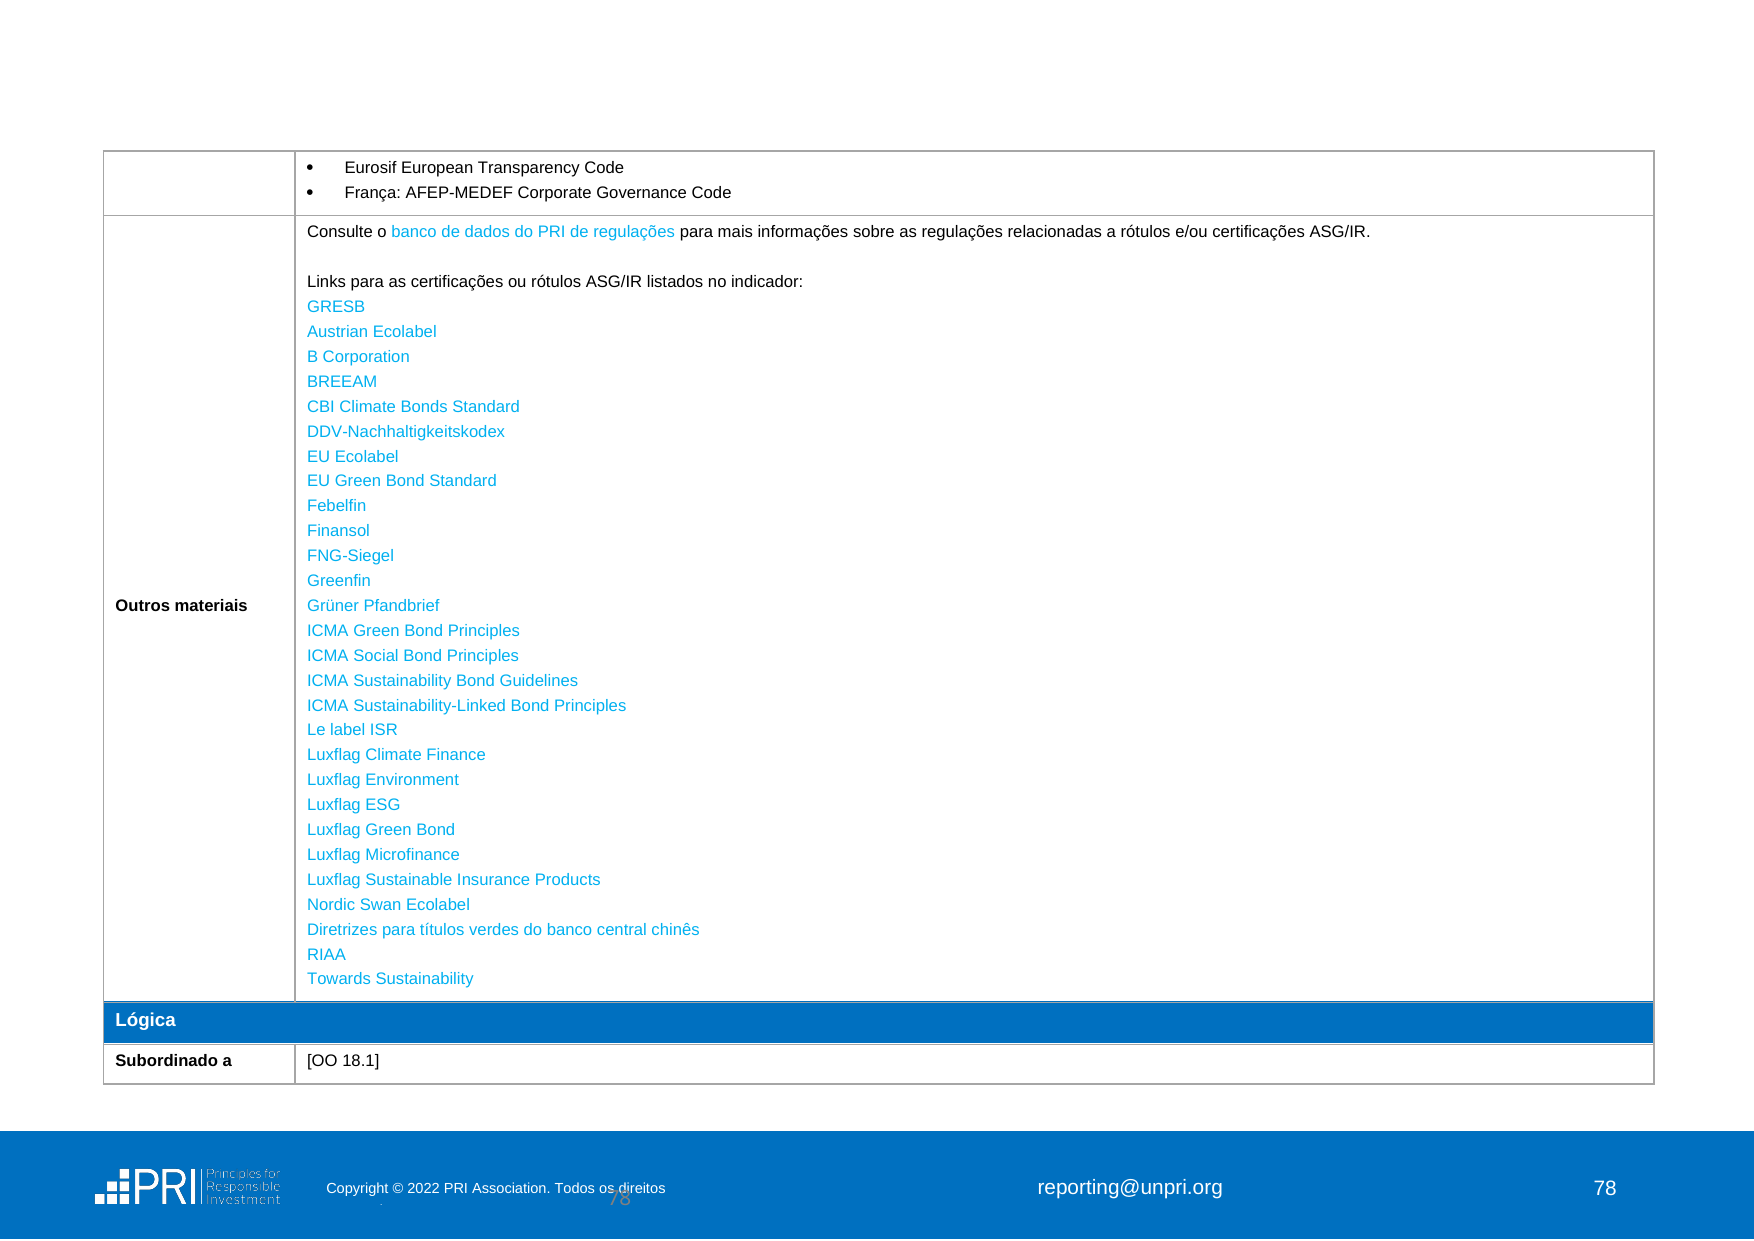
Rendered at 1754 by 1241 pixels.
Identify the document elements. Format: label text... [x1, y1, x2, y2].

table_cell [OO 18.1] [296, 1045, 1653, 1083]
picture [373, 326, 382, 337]
picture [535, 874, 541, 885]
picture [92, 1166, 282, 1207]
table_cell Outros materiais [104, 216, 294, 1001]
table_cell Subordinado a [104, 1045, 294, 1083]
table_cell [104, 152, 294, 215]
picture [538, 226, 544, 237]
picture [448, 625, 454, 636]
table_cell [296, 152, 1653, 215]
picture [335, 451, 344, 462]
picture [447, 650, 453, 661]
table_cell Lógica [104, 1003, 1653, 1043]
table_cell Consulte o banco de dados do PRI de regulações para mais informações sobre as regulações relacionadas a rótulos e/ou certificações ASG/IR. Links para as certificações ou rótulos ASG/IR listados no indicador: GRESB Austrian Ecolabel B Corporation BREEAM CBI Climate Bonds Standard DDV-Nachhaltigkeitskodex EU Ecolabel EU Green Bond Standard Febelfin Finansol FNG-Siegel Greenfin Grüner Pfandbrief ICMA Green Bond Principles ICMA Social Bond Principles ICMA Sustainability Bond Guidelines ICMA Sustainability-Linked Bond Principles Le label ISR Luxflag Climate Finance Luxflag Environment Luxflag ESG Luxflag Green Bond Luxflag Microfinance Luxflag Sustainable Insurance Products Nordic Swan Ecolabel Diretrizes para títulos verdes do banco central chinês RIAA Towards Sustainability [296, 216, 1653, 1001]
picture [386, 475, 394, 486]
